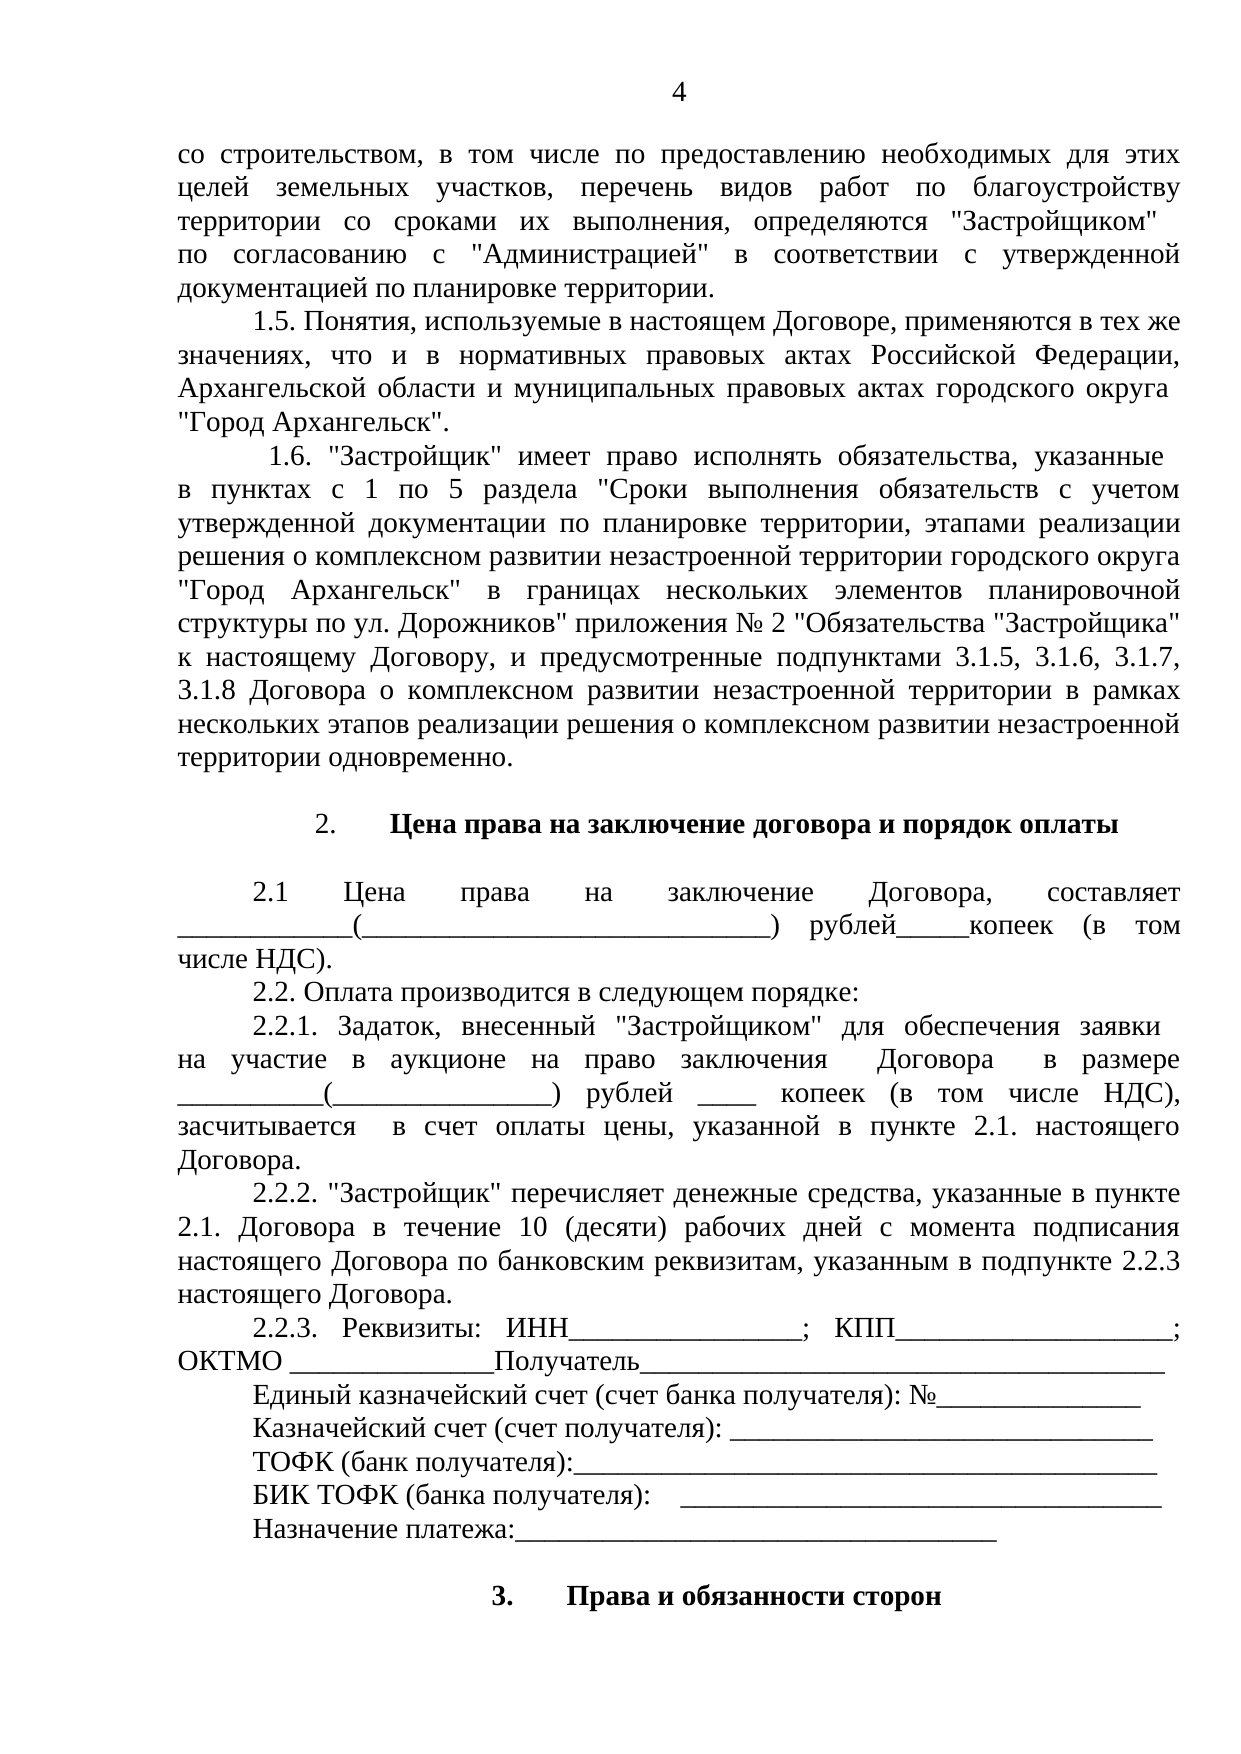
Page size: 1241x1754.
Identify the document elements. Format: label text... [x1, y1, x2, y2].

text 2.1 Цена права на заключение Договора, составляет ____________(____________________________) рублей_____копеек (в том числе НДС). [177, 874, 1181, 974]
text Назначение платежа:_________________________________ [177, 1511, 1181, 1544]
text ТОФК (банк получателя):________________________________________ [177, 1444, 1181, 1477]
text 2.2.1. Задаток, внесенный "Застройщиком" для обеспечения заявки на участие в аукционе на право заключения Договора в размере __________(_______________) рублей ____ копеек (в том числе НДС), засчитывается в счет оплаты цены, указанной в пункте 2.1. настоящего Договора. [177, 1008, 1181, 1176]
text 1.6. "Застройщик" имеет право исполнять обязательства, указанные в пунктах с 1 по 5 раздела "Сроки выполнения обязательств с учетом утвержденной документации по планировке территории, этапами реализации решения о комплексном развитии незастроенной территории городского округа "Город Архангельск" в границах нескольких элементов планировочной структуры по ул. Дорожников" приложения № 2 "Обязательства "Застройщика" к настоящему Договору, и предусмотренные подпунктами 3.1.5, 3.1.6, 3.1.7, 3.1.8 Договора о комплексном развитии незастроенной территории в рамках нескольких этапов реализации решения о комплексном развитии незастроенной территории одновременно. [177, 438, 1181, 773]
text 2.2. Оплата производится в следующем порядке: [177, 974, 1181, 1008]
text Казначейский счет (счет получателя): _____________________________ [177, 1410, 1181, 1444]
list Права и обязанности сторон [177, 1578, 1181, 1612]
list Цена права на заключение договора и порядок оплаты [177, 807, 1181, 840]
text 2.2.3. Реквизиты: ИНН________________; КПП___________________; ОКТМО ______________Получатель____________________________________ [177, 1310, 1181, 1377]
text БИК ТОФК (банка получателя): _________________________________ [177, 1477, 1181, 1511]
text 2.2.2. "Застройщик" перечисляет денежные средства, указанные в пункте 2.1. Договора в течение 10 (десяти) рабочих дней с момента подписания настоящего Договора по банковским реквизитам, указанным в подпункте 2.2.3 настоящего Договора. [177, 1176, 1181, 1310]
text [177, 136, 1181, 303]
text Единый казначейский счет (счет банка получателя): №______________ [177, 1377, 1181, 1410]
text 1.5. Понятия, используемые в настоящем Договоре, применяются в тех же значениях, что и в нормативных правовых актах Российской Федерации, Архангельской области и муниципальных правовых актах городского округа "Город Архангельск". [177, 303, 1181, 438]
